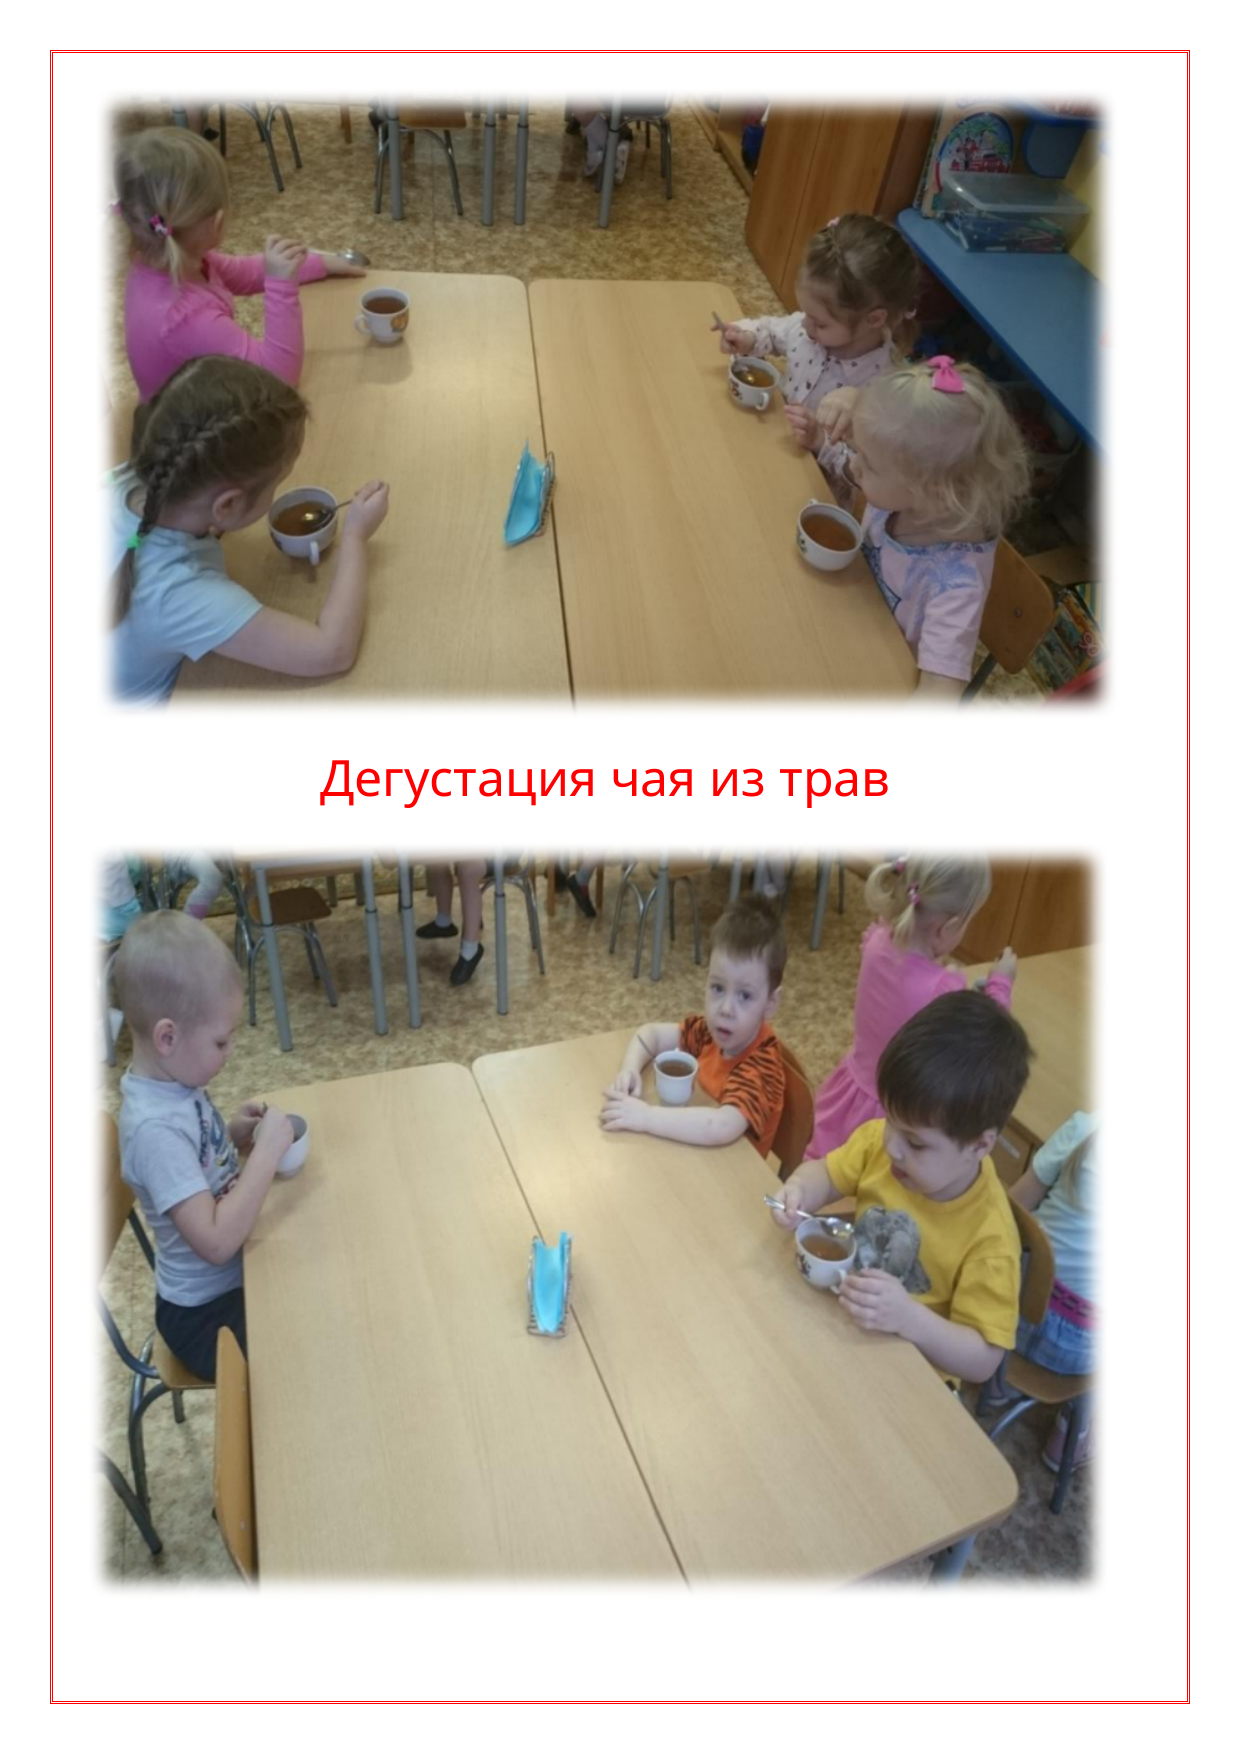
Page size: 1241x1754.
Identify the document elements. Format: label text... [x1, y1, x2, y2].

text Дегустация чая из трав [59, 743, 1152, 812]
picture [116, 870, 1080, 1570]
picture [125, 118, 1088, 689]
